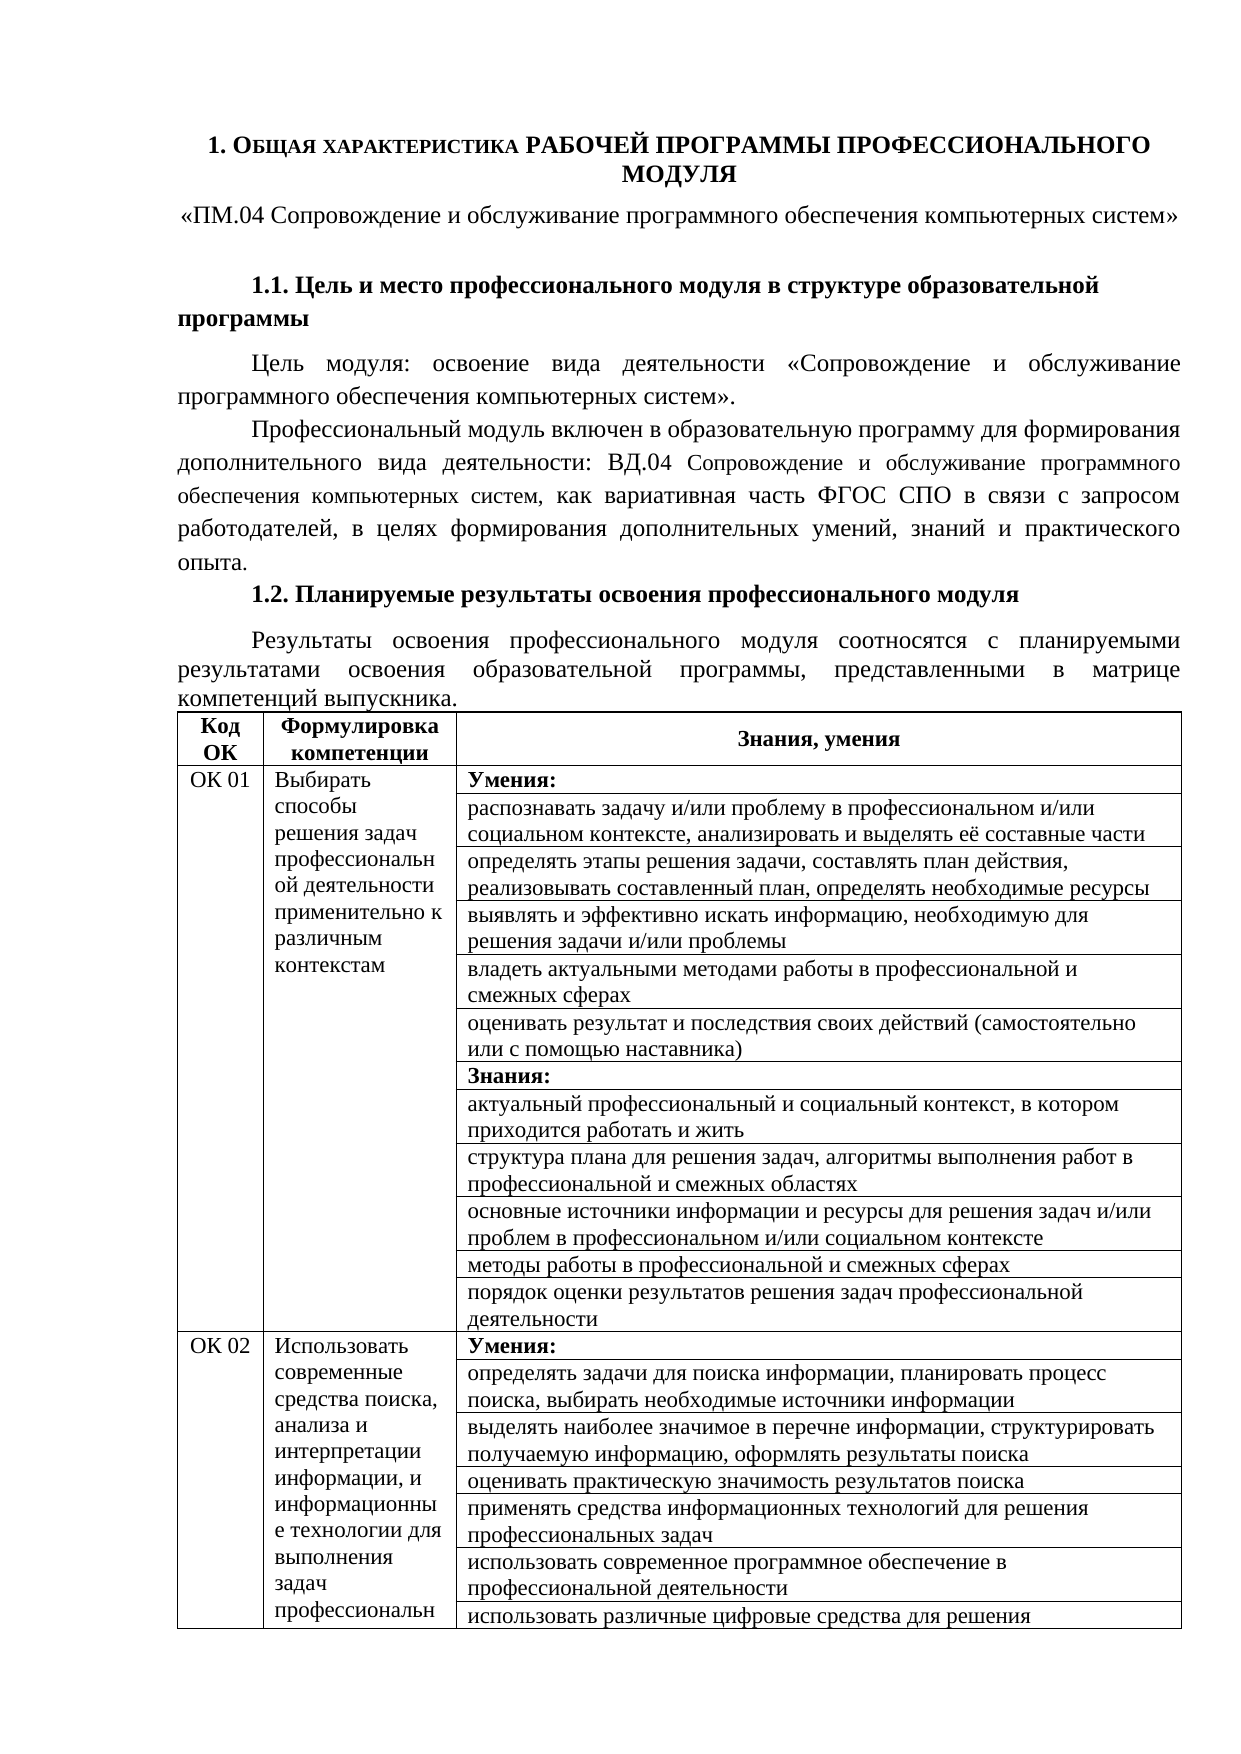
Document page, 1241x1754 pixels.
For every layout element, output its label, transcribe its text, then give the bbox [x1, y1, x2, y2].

table_cell выявлять и эффективно искать информацию, необходимую для решения задачи и/или проблемы [457, 901, 1181, 954]
table_cell оценивать результат и последствия своих действий (самостоятельно или с помощью наставника) [457, 1009, 1181, 1061]
table_cell Умения: [457, 1332, 1181, 1358]
table_cell ОК 02 [178, 1332, 263, 1628]
table_cell ОК 01 [178, 766, 263, 1331]
table_cell Использовать современные средства поиска, анализа и интерпретации информации, и информационные технологии для выполнения задач профессиональной деятельности [264, 1332, 456, 1628]
table_cell использовать современное программное обеспечение в профессиональной деятельности [457, 1548, 1181, 1601]
text 1.1. Цель и место профессионального модуля в структуре образовательной программы [177, 270, 1181, 332]
table_cell определять этапы решения задачи, составлять план действия, реализовывать составленный план, определять необходимые ресурсы [457, 847, 1181, 900]
table_cell применять средства информационных технологий для решения профессиональных задач [457, 1494, 1181, 1547]
table_cell актуальный профессиональный и социальный контекст, в котором приходится работать и жить [457, 1090, 1181, 1142]
table_cell выделять наиболее значимое в перечне информации, структурировать получаемую информацию, оформлять результаты поиска [457, 1413, 1181, 1466]
table_cell Выбирать способы решения задач профессиональной деятельности применительно к различным контекстам [264, 766, 456, 1331]
table_cell Умения: [457, 766, 1181, 792]
text Результаты освоения профессионального модуля соотносятся с планируемыми результатами освоения образовательной программы, представленными в матрице компетенций выпускника. [177, 625, 1181, 711]
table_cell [457, 1602, 1181, 1628]
text 1.2. Планируемые результаты освоения профессионального модуля [177, 579, 1181, 608]
text «ПМ.04 Сопровождение и обслуживание программного обеспечения компьютерных систем» [177, 200, 1181, 229]
table_cell распознавать задачу и/или проблему в профессиональном и/или социальном контексте, анализировать и выделять её составные части [457, 794, 1181, 846]
text 1. Общая характеристика РАБОЧЕЙ ПРОГРАММЫ ПРОФЕССИОНАЛЬНОГО МОДУЛЯ [177, 130, 1181, 187]
table_cell владеть актуальными методами работы в профессиональной и смежных сферах [457, 955, 1181, 1007]
text Цель модуля: освоение вида деятельности «Сопровождение и обслуживание программного обеспечения компьютерных систем». [177, 348, 1181, 410]
table_cell порядок оценки результатов решения задач профессиональной деятельности [457, 1278, 1181, 1331]
table_cell определять задачи для поиска информации, планировать процесс поиска, выбирать необходимые источники информации [457, 1360, 1181, 1412]
table_header Код ОК [178, 713, 263, 765]
table_cell оценивать практическую значимость результатов поиска [457, 1467, 1181, 1493]
table_cell основные источники информации и ресурсы для решения задач и/или проблем в профессиональном и/или социальном контексте [457, 1197, 1181, 1250]
table_cell структура плана для решения задач, алгоритмы выполнения работ в профессиональной и смежных областях [457, 1144, 1181, 1196]
text Профессиональный модуль включен в образовательную программу для формирования дополнительного вида деятельности: ВД.04 Сопровождение и обслуживание программного обеспечения компьютерных систем, как вариативная часть ФГОС СПО в связи с запросом работодателей, в целях формирования дополнительных умений, знаний и практического опыта. [177, 414, 1181, 575]
table_header Формулировка компетенции [264, 713, 456, 765]
table_header Знания, умения [457, 713, 1181, 765]
table_cell методы работы в профессиональной и смежных сферах [457, 1251, 1181, 1277]
table_cell Знания: [457, 1062, 1181, 1089]
